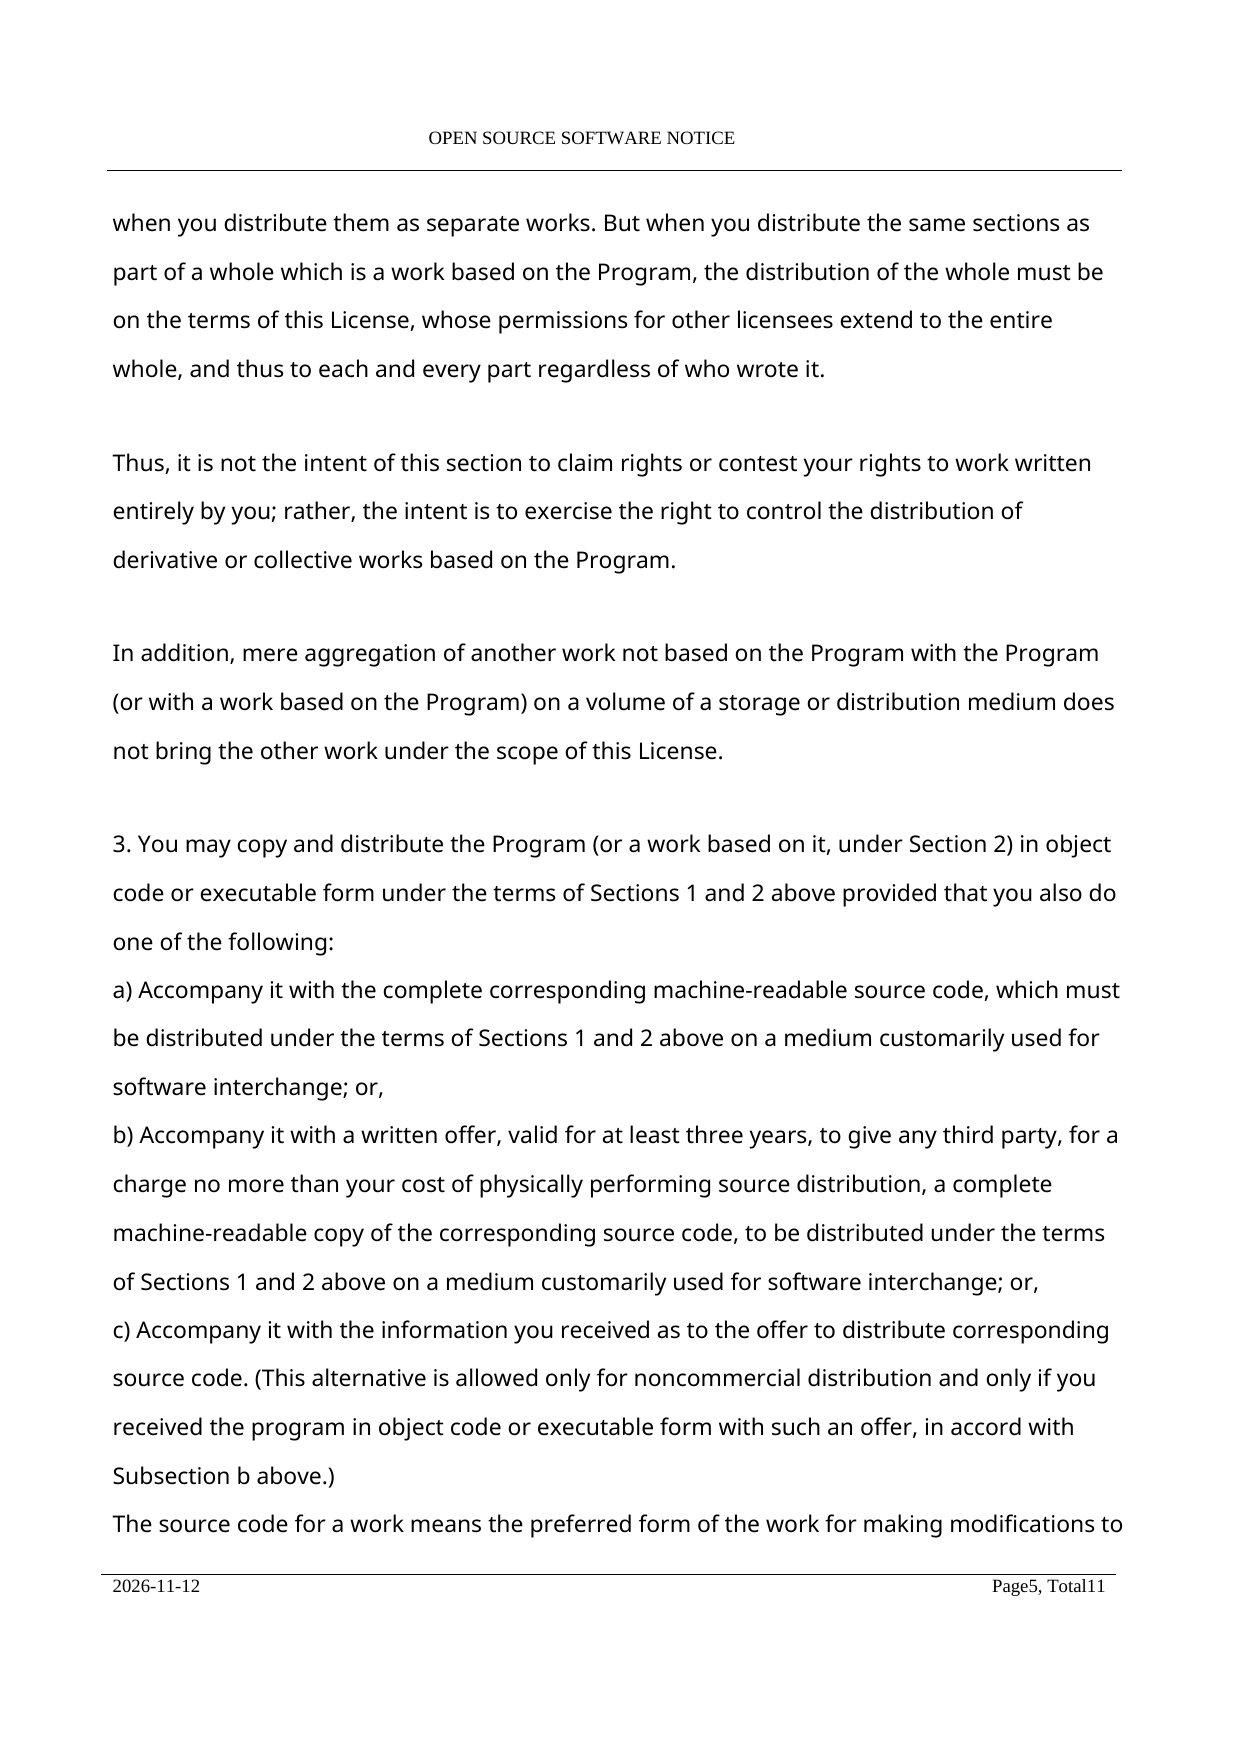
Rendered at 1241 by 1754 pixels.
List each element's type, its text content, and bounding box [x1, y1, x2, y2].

text 3. You may copy and distribute the Program (or a work based on it, under Section 2) in object code or executable form under the terms of Sections 1 and 2 above provided that you also do one of the following: [112, 827, 1128, 957]
text c) Accompany it with the information you received as to the offer to distribute corresponding source code. (This alternative is allowed only for noncommercial distribution and only if you received the program in object code or executable form with such an offer, in accord with Subsection b above.) [112, 1313, 1128, 1492]
text In addition, mere aggregation of another work not based on the Program with the Program (or with a work based on the Program) on a volume of a storage or distribution medium does not bring the other work under the scope of this License. [112, 637, 1128, 767]
text a) Accompany it with the complete corresponding machine-readable source code, which must be distributed under the terms of Sections 1 and 2 above on a medium customarily used for software interchange; or, [112, 973, 1128, 1103]
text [112, 206, 1128, 385]
text b) Accompany it with a written offer, valid for at least three years, to give any third party, for a charge no more than your cost of physically performing source distribution, a complete machine-readable copy of the corresponding source code, to be distributed under the terms of Sections 1 and 2 above on a medium customarily used for software interchange; or, [112, 1118, 1128, 1297]
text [112, 1507, 1128, 1540]
text Thus, it is not the intent of this section to claim rights or contest your rights to work written entirely by you; rather, the intent is to exercise the right to control the distribution of derivative or collective works based on the Program. [112, 446, 1128, 576]
